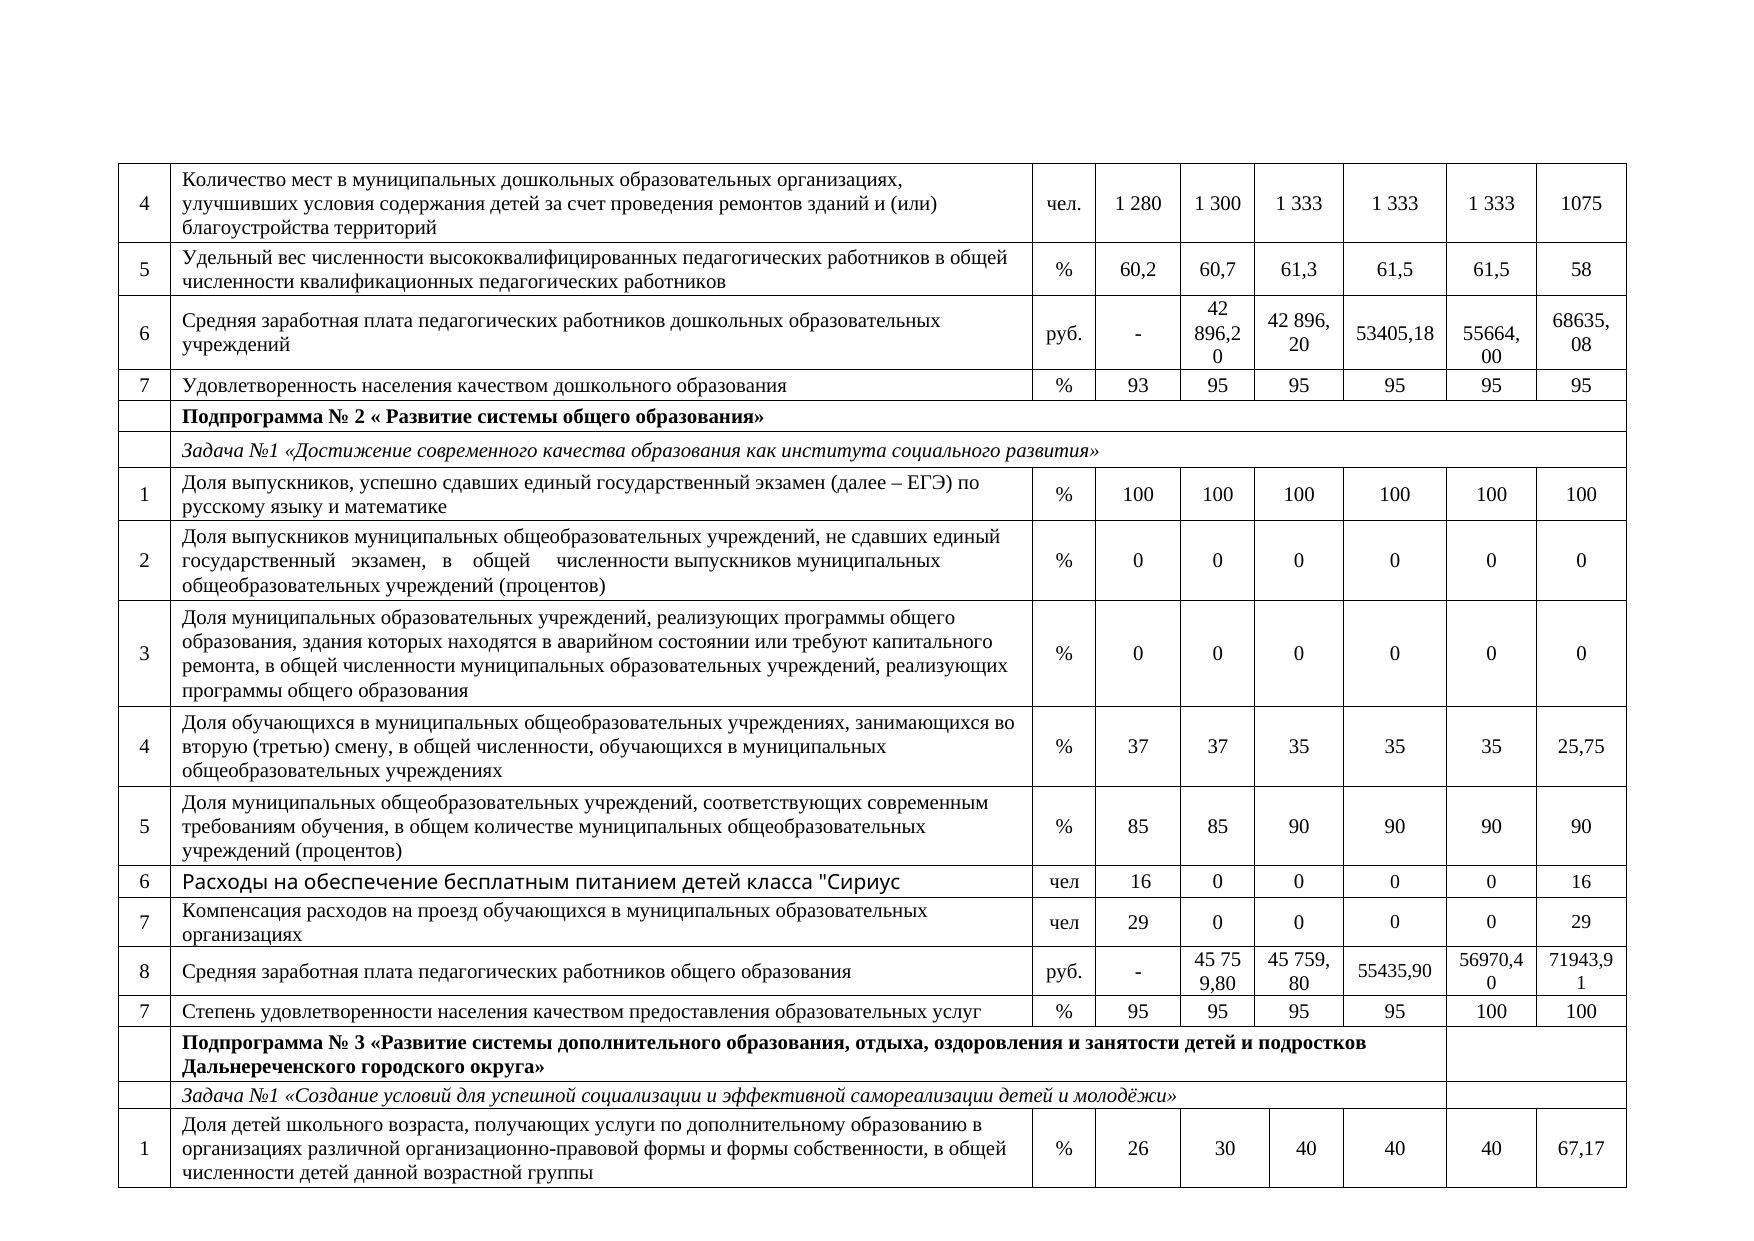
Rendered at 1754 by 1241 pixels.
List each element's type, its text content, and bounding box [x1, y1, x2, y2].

table_cell Доля муниципальных образовательных учреждений, реализующих программы общего образования, здания которых находятся в аварийном состоянии или требуют капитального ремонта, в общей численности муниципальных образовательных учреждений, реализующих программы общего образования [171, 601, 1032, 706]
table_cell 4 [119, 164, 170, 242]
table_cell Средняя заработная плата педагогических работников дошкольных образовательных учреждений [171, 296, 1032, 368]
table_cell 61,5 [1344, 243, 1446, 295]
table_cell руб. [1033, 296, 1095, 368]
table_cell руб. [1033, 947, 1095, 995]
table_cell 0 [1447, 521, 1536, 600]
table_cell 71943,91 [1537, 947, 1626, 995]
table_cell 25,75 [1537, 707, 1626, 786]
table_cell 67,17 [1537, 1109, 1626, 1187]
table_cell Доля детей школьного возраста, получающих услуги по дополнительному образованию в организациях различной организационно-правовой формы и формы собственности, в общей численности детей данной возрастной группы [171, 1109, 1032, 1187]
table_cell 4 [119, 707, 170, 786]
table_cell 95 [1181, 996, 1254, 1026]
table_cell % [1033, 707, 1095, 786]
table_cell 95 [1447, 370, 1536, 400]
table_cell 0 [1181, 601, 1254, 706]
table_cell Доля выпускников муниципальных общеобразовательных учреждений, не сдавших единый государственный экзамен, в общей численности выпускников муниципальных общеобразовательных учреждений (процентов) [171, 521, 1032, 600]
table_cell 0 [1096, 601, 1180, 706]
table_cell 5 [119, 243, 170, 295]
table_cell 0 [1255, 898, 1343, 946]
table_cell Задача №1 «Создание условий для успешной социализации и эффективной самореализации детей и молодёжи» [171, 1082, 1446, 1107]
table_cell 0 [1537, 521, 1626, 600]
table_cell 0 [1181, 898, 1254, 946]
table_cell 26 [1096, 1109, 1180, 1187]
table_cell 95 [1181, 370, 1254, 400]
table_cell 100 [1255, 468, 1343, 520]
table_cell 0 [1344, 866, 1446, 897]
table_cell 1 333 [1344, 164, 1446, 242]
table_cell 45 759,80 [1181, 947, 1254, 995]
table_cell 0 [1181, 866, 1254, 897]
table_cell 90 [1344, 787, 1446, 865]
table_cell 7 [119, 370, 170, 400]
table_cell [119, 1082, 170, 1107]
table_cell 1 [119, 468, 170, 520]
table_cell 61,5 [1447, 243, 1536, 295]
table_cell 0 [1255, 521, 1343, 600]
table_cell Доля выпускников, успешно сдавших единый государственный экзамен (далее – ЕГЭ) по русскому языку и математике [171, 468, 1032, 520]
table_cell [119, 401, 170, 431]
table_cell чел [1033, 898, 1095, 946]
table_cell 100 [1537, 996, 1626, 1026]
table_cell 56970,40 [1447, 947, 1536, 995]
table_cell 7 [119, 898, 170, 946]
table_cell 85 [1096, 787, 1180, 865]
table_cell 95 [1344, 370, 1446, 400]
table_cell 6 [119, 866, 170, 897]
table_cell 95 [1344, 996, 1446, 1026]
table_cell [119, 1027, 170, 1081]
table_cell 58 [1537, 243, 1626, 295]
table_cell чел [1033, 866, 1095, 897]
table_cell % [1033, 243, 1095, 295]
table_cell 0 [1344, 898, 1446, 946]
table_cell 90 [1537, 787, 1626, 865]
table_cell Компенсация расходов на проезд обучающихся в муниципальных образовательных организациях [171, 898, 1032, 946]
table_cell 95 [1537, 370, 1626, 400]
table_cell Степень удовлетворенности населения качеством предоставления образовательных услуг [171, 996, 1032, 1026]
table_cell Количество мест в муниципальных дошкольных образовательных организациях, улучшивших условия содержания детей за счет проведения ремонтов зданий и (или) благоустройства территорий [171, 164, 1032, 242]
table_cell 35 [1255, 707, 1343, 786]
table_cell 42 896,20 [1255, 296, 1343, 368]
table_cell 0 [1344, 521, 1446, 600]
table_cell 61,3 [1255, 243, 1343, 295]
table_cell Подпрограмма № 3 «Развитие системы дополнительного образования, отдыха, оздоровления и занятости детей и подростков Дальнереченского городского округа» [171, 1027, 1446, 1081]
table_cell 0 [1181, 521, 1254, 600]
table_cell 40 [1344, 1109, 1446, 1187]
table_cell 85 [1181, 787, 1254, 865]
table_cell 68635,08 [1537, 296, 1626, 368]
table_cell [1447, 1027, 1626, 1081]
table_cell 95 [1255, 370, 1343, 400]
table_cell % [1033, 601, 1095, 706]
table_cell 100 [1181, 468, 1254, 520]
table_cell 0 [1537, 601, 1626, 706]
table_cell Доля обучающихся в муниципальных общеобразовательных учреждениях, занимающихся во вторую (третью) смену, в общей численности, обучающихся в муниципальных общеобразовательных учреждениях [171, 707, 1032, 786]
table_cell 93 [1096, 370, 1180, 400]
table_cell Доля муниципальных общеобразовательных учреждений, соответствующих современным требованиям обучения, в общем количестве муниципальных общеобразовательных учреждений (процентов) [171, 787, 1032, 865]
table_cell 55664,00 [1447, 296, 1536, 368]
table_cell 37 [1096, 707, 1180, 786]
table_cell 45 759,80 [1255, 947, 1343, 995]
table_cell [119, 432, 170, 467]
table_cell 40 [1270, 1109, 1343, 1187]
table_cell 100 [1447, 996, 1536, 1026]
table_cell % [1033, 1109, 1095, 1187]
table_cell 55435,90 [1344, 947, 1446, 995]
table_cell 0 [1447, 898, 1536, 946]
table_cell % [1033, 370, 1095, 400]
table_cell 60,7 [1181, 243, 1254, 295]
table_cell 0 [1344, 601, 1446, 706]
table_cell 60,2 [1096, 243, 1180, 295]
table_cell Удовлетворенность населения качеством дошкольного образования [171, 370, 1032, 400]
table_cell 90 [1255, 787, 1343, 865]
table_cell 1 [119, 1109, 170, 1187]
table_cell 42 896,20 [1181, 296, 1254, 368]
table_cell Подпрограмма № 2 « Развитие системы общего образования» [171, 401, 1626, 431]
table_cell 0 [1255, 601, 1343, 706]
table_cell 53405,18 [1344, 296, 1446, 368]
table_cell 37 [1181, 707, 1254, 786]
table_cell 5 [119, 787, 170, 865]
table_cell 100 [1537, 468, 1626, 520]
table_cell % [1033, 996, 1095, 1026]
table_cell Задача №1 «Достижение современного качества образования как института социального развития» [171, 432, 1626, 467]
table_cell 0 [1447, 866, 1536, 897]
table_cell % [1033, 787, 1095, 865]
table_cell 16 [1096, 866, 1180, 897]
table_cell чел. [1033, 164, 1095, 242]
table_cell Расходы на обеспечение бесплатным питанием детей класса "Сириус [171, 866, 1032, 897]
table_cell 29 [1537, 898, 1626, 946]
table_cell 100 [1344, 468, 1446, 520]
table_cell - [1096, 947, 1180, 995]
table_cell 1075 [1537, 164, 1626, 242]
table_cell 1 333 [1447, 164, 1536, 242]
table_cell 90 [1447, 787, 1536, 865]
table_cell 3 [119, 601, 170, 706]
table_cell [1447, 1082, 1626, 1107]
table_cell Удельный вес численности высококвалифицированных педагогических работников в общей численности квалификационных педагогических работников [171, 243, 1032, 295]
table_cell 1 333 [1255, 164, 1343, 242]
table_cell 6 [119, 296, 170, 368]
table_cell 95 [1255, 996, 1343, 1026]
table_cell Средняя заработная плата педагогических работников общего образования [171, 947, 1032, 995]
table_cell 0 [1096, 521, 1180, 600]
table_cell - [1096, 296, 1180, 368]
table_cell 1 280 [1096, 164, 1180, 242]
table_cell 100 [1447, 468, 1536, 520]
table_cell 7 [119, 996, 170, 1026]
table_cell 30 [1181, 1109, 1269, 1187]
table_cell % [1033, 521, 1095, 600]
table_cell 0 [1447, 601, 1536, 706]
table_cell 95 [1096, 996, 1180, 1026]
table_cell 8 [119, 947, 170, 995]
table_cell 2 [119, 521, 170, 600]
table_cell 100 [1096, 468, 1180, 520]
table_cell % [1033, 468, 1095, 520]
table_cell 35 [1447, 707, 1536, 786]
table_cell 0 [1255, 866, 1343, 897]
table_cell 40 [1447, 1109, 1536, 1187]
table_cell 16 [1537, 866, 1626, 897]
table_cell 35 [1344, 707, 1446, 786]
table_cell 29 [1096, 898, 1180, 946]
table_cell 1 300 [1181, 164, 1254, 242]
